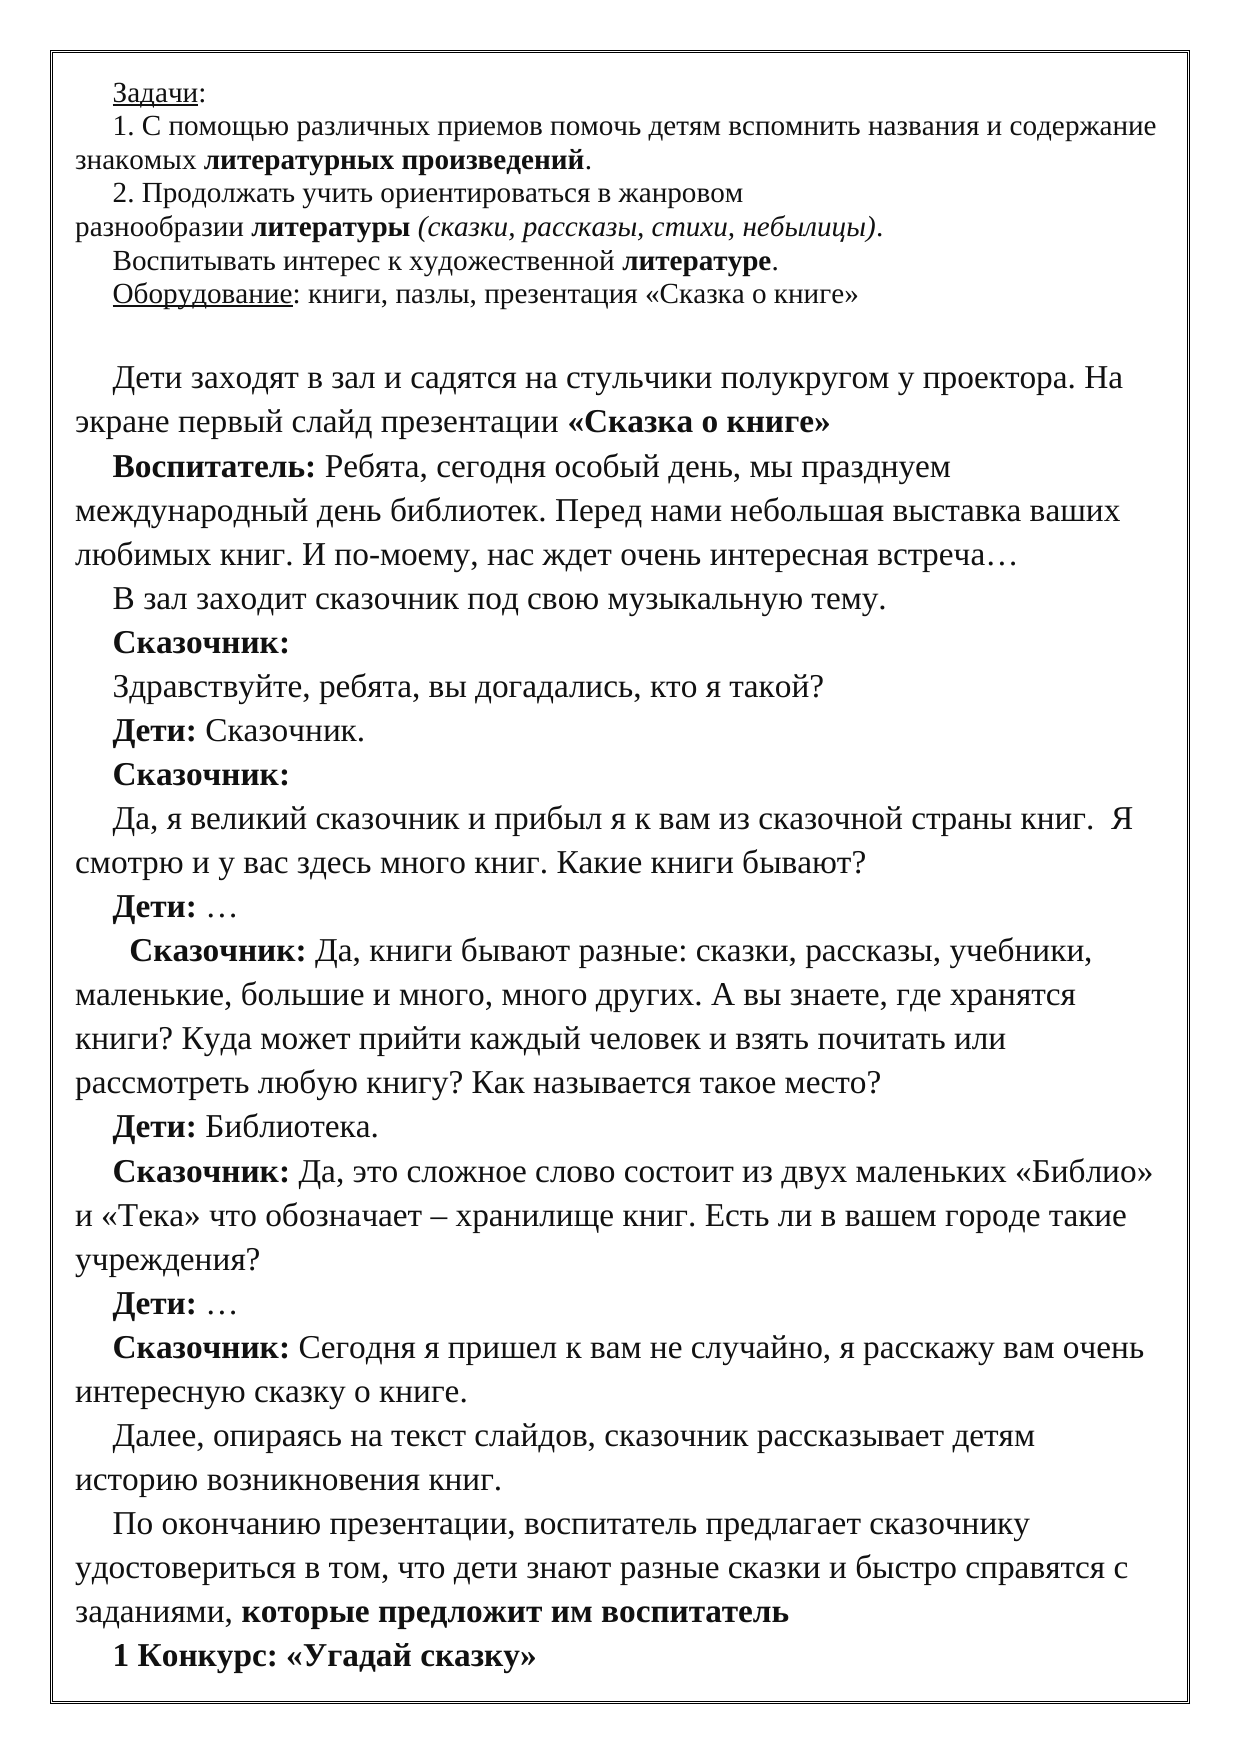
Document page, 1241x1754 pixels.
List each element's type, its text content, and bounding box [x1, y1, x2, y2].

text Воспитатель: Ребята, сегодня особый день, мы празднуем международный день библиотек. Перед нами небольшая выставка ваших любимых книг. И по-моему, нас ждет очень интересная встреча… [75, 446, 1165, 572]
text Дети заходят в зал и садятся на стульчики полукругом у проектора. На экране первый слайд презентации «Сказка о книге» [75, 358, 1165, 440]
text По окончанию презентации, воспитатель предлагает сказочнику удостовериться в том, что дети знают разные сказки и быстро справятся с заданиями, которые предложит им воспитатель [75, 1503, 1165, 1630]
text 2. Продолжать учить ориентироваться в жанровом разнообразии литературы (сказки, рассказы, стихи, небылицы). [75, 176, 1165, 243]
text Да, я великий сказочник и прибыл я к вам из сказочной страны книг. Я смотрю и у вас здесь много книг. Какие книги бывают? [75, 798, 1165, 881]
text Дети: Библиотека. [75, 1107, 1165, 1145]
text Оборудование: книги, пазлы, презентация «Сказка о книге» [75, 276, 1165, 310]
text Дети: … [75, 886, 1165, 925]
text В зал заходит сказочник под свою музыкальную тему. [75, 578, 1165, 616]
text Дети: … [75, 1283, 1165, 1321]
text Дети: Сказочник. [75, 710, 1165, 748]
text 1. С помощью различных приемов помочь детям вспомнить названия и содержание знакомых литературных произведений. [75, 108, 1165, 176]
text 1 Конкурс: «Угадай сказку» [75, 1636, 1165, 1674]
text Сказочник: [75, 622, 1165, 660]
text Сказочник: [75, 754, 1165, 793]
text Здравствуйте, ребята, вы догадались, кто я такой? [75, 666, 1165, 704]
text Задачи: [75, 75, 1165, 108]
text Воспитывать интерес к художественной литературе. [75, 243, 1165, 276]
text Сказочник: Да, книги бывают разные: сказки, рассказы, учебники, маленькие, большие и много, много других. А вы знаете, где хранятся книги? Куда может прийти каждый человек и взять почитать или рассмотреть любую книгу? Как называется такое место? [75, 931, 1165, 1101]
text Сказочник: Да, это сложное слово состоит из двух маленьких «Библио» и «Тека» что обозначает – хранилище книг. Есть ли в вашем городе такие учреждения? [75, 1151, 1165, 1277]
text Далее, опираясь на текст слайдов, сказочник рассказывает детям историю возникновения книг. [75, 1415, 1165, 1498]
text Сказочник: Сегодня я пришел к вам не случайно, я расскажу вам очень интересную сказку о книге. [75, 1327, 1165, 1409]
